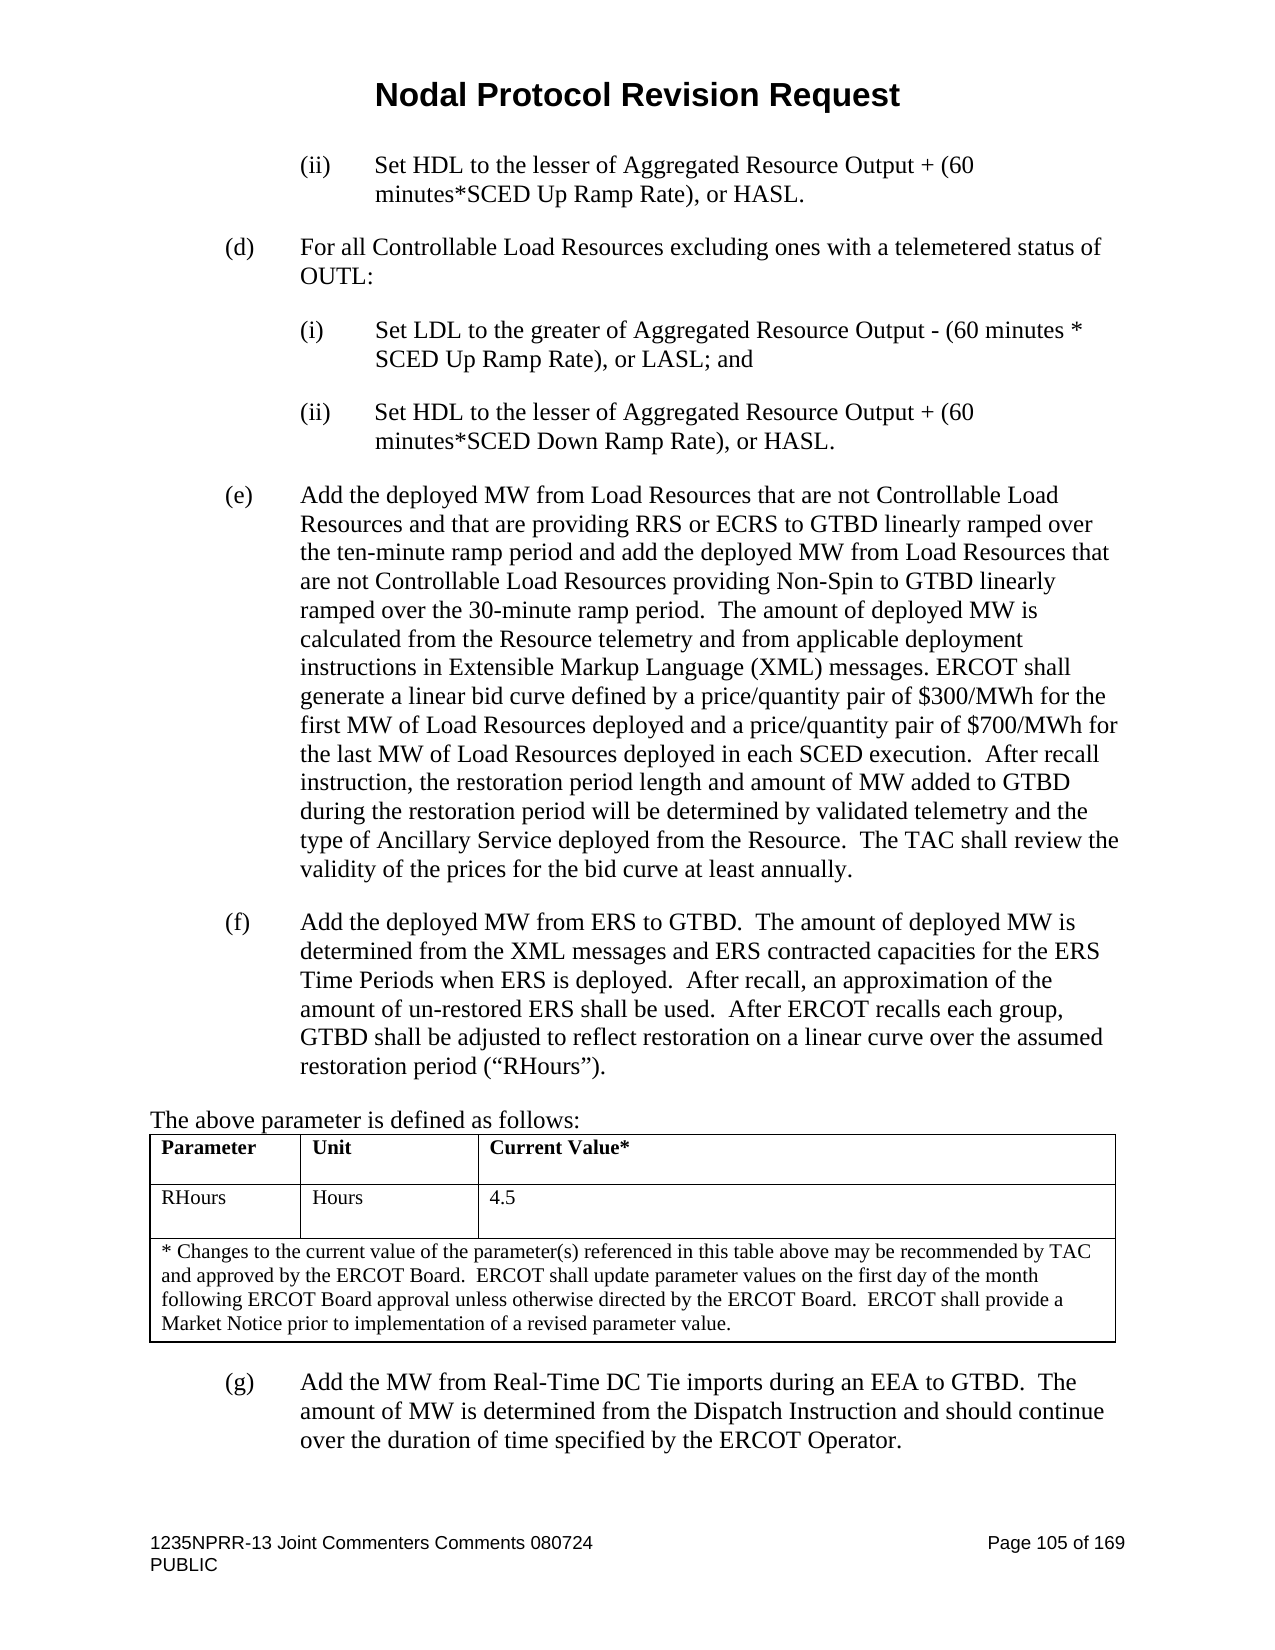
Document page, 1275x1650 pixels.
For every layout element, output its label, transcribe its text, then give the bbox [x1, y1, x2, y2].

text The above parameter is defined as follows: [150, 1105, 1125, 1134]
text (e) Add the deployed MW from Load Resources that are not Controllable Load Resources and that are providing RRS or ECRS to GTBD linearly ramped over the ten-minute ramp period and add the deployed MW from Load Resources that are not Controllable Load Resources providing Non-Spin to GTBD linearly ramped over the 30-minute ramp period. The amount of deployed MW is calculated from the Resource telemetry and from applicable deployment instructions in Extensible Markup Language (XML) messages. ERCOT shall generate a linear bid curve defined by a price/quantity pair of $300/MWh for the first MW of Load Resources deployed and a price/quantity pair of $700/MWh for the last MW of Load Resources deployed in each SCED execution. After recall instruction, the restoration period length and amount of MW added to GTBD during the restoration period will be determined by validated telemetry and the type of Ancillary Service deployed from the Resource. The TAC shall review the validity of the prices for the bid curve at least annually. [225, 480, 1125, 882]
text (f) Add the deployed MW from ERS to GTBD. The amount of deployed MW is determined from the XML messages and ERS contracted capacities for the ERS Time Periods when ERS is deployed. After recall, an approximation of the amount of un-restored ERS shall be used. After ERCOT recalls each group, GTBD shall be adjusted to reflect restoration on a linear curve over the assumed restoration period (“RHours”). [225, 907, 1125, 1080]
text (ii) Set HDL to the lesser of Aggregated Resource Output + (60 minutes*SCED Up Ramp Rate), or HASL. [300, 150, 1125, 207]
table_cell RHours [151, 1185, 300, 1238]
table_header Parameter [151, 1135, 300, 1184]
text (ii) Set HDL to the lesser of Aggregated Resource Output + (60 minutes*SCED Down Ramp Rate), or HASL. [300, 397, 1125, 455]
text (d) For all Controllable Load Resources excluding ones with a telemetered status of OUTL: [225, 232, 1125, 290]
table_header Unit [301, 1135, 478, 1184]
table_cell * Changes to the current value of the parameter(s) referenced in this table above may be recommended by TAC and approved by the ERCOT Board. ERCOT shall update parameter values on the first day of the month following ERCOT Board approval unless otherwise directed by the ERCOT Board. ERCOT shall provide a Market Notice prior to implementation of a revised parameter value. [151, 1239, 1115, 1341]
text (g) Add the MW from Real-Time DC Tie imports during an EEA to GTBD. The amount of MW is determined from the Dispatch Instruction and should continue over the duration of time specified by the ERCOT Operator. [225, 1367, 1125, 1454]
table_header Current Value* [479, 1135, 1115, 1184]
text (i) Set LDL to the greater of Aggregated Resource Output - (60 minutes * SCED Up Ramp Rate), or LASL; and [300, 315, 1125, 372]
table_cell 4.5 [479, 1185, 1115, 1238]
table_cell Hours [301, 1185, 478, 1238]
